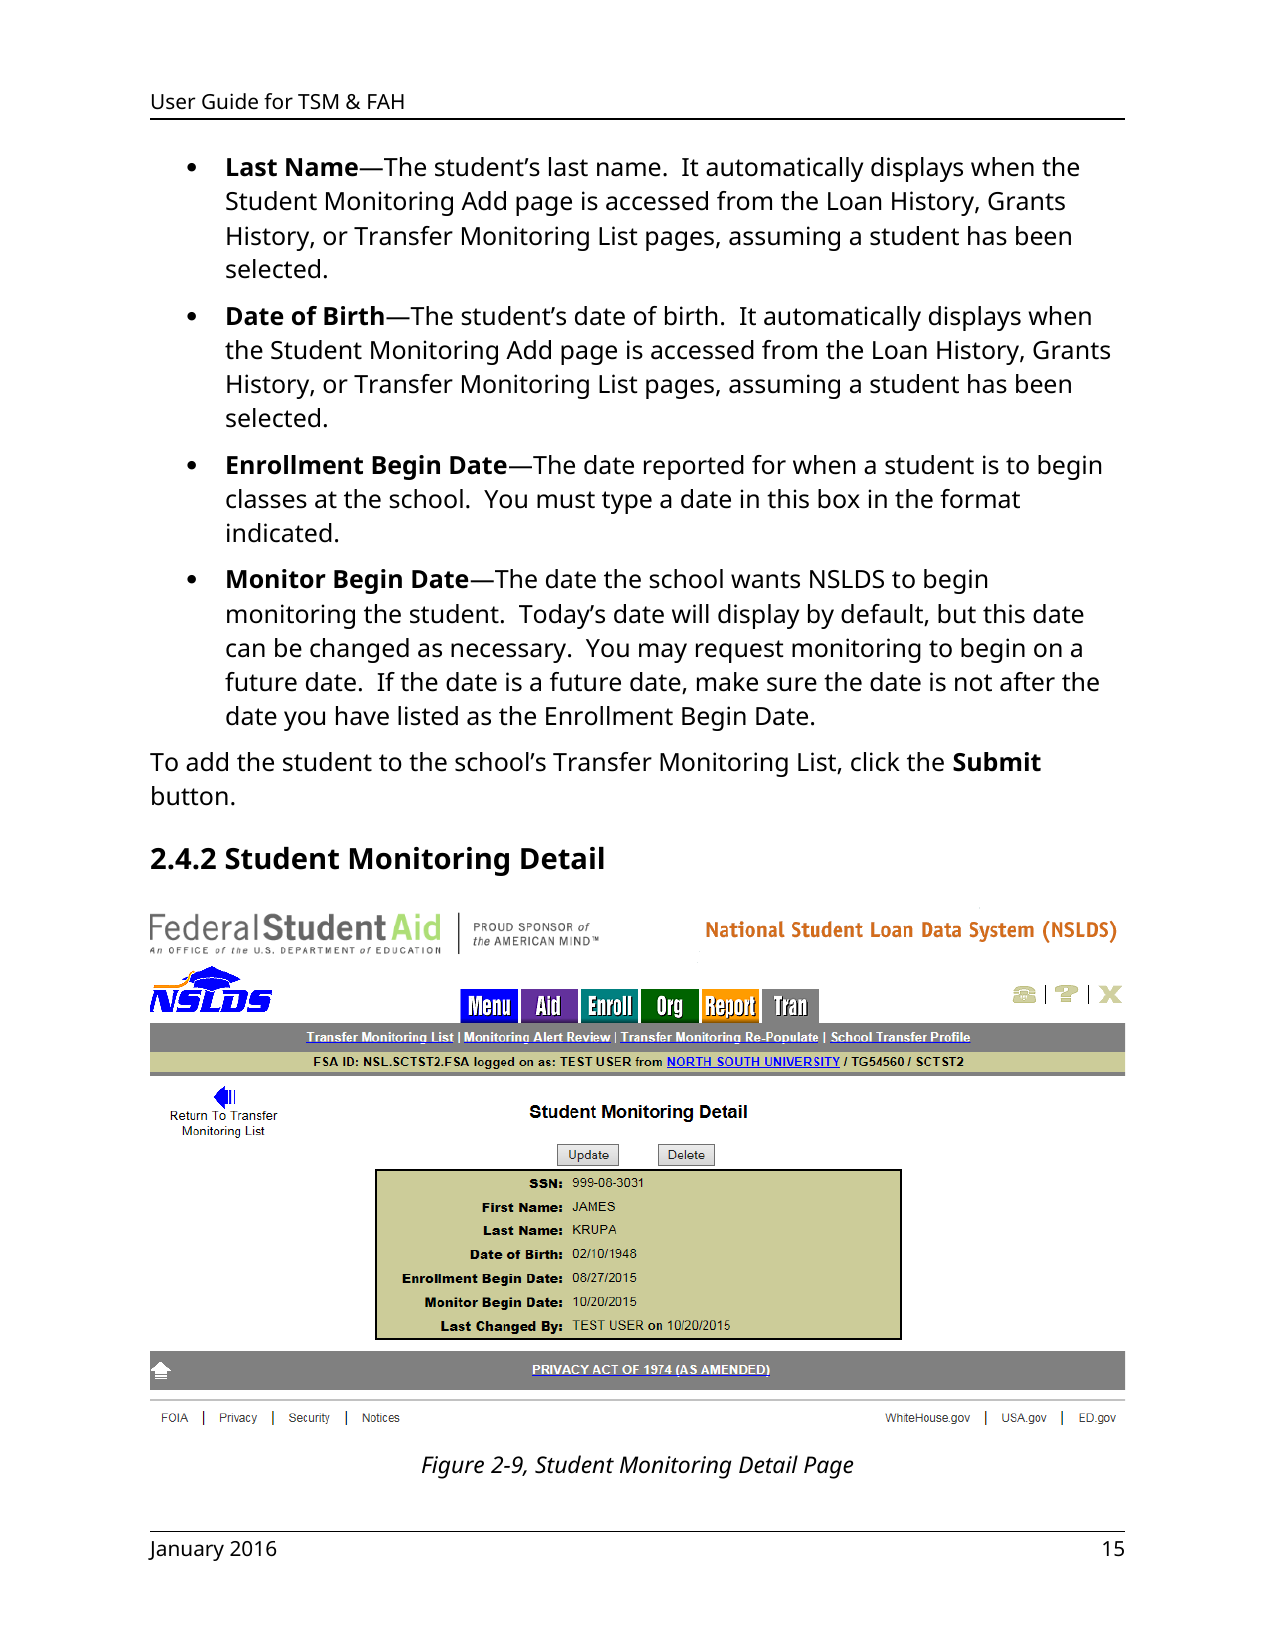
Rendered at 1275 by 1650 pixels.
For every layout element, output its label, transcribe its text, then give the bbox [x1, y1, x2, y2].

text To add the student to the school’s Transfer Monitoring List, click the Submit button. [150, 745, 1125, 813]
picture [150, 902, 1125, 1437]
subtitle Student Monitoring Detail [150, 838, 1125, 878]
list Last Name—The student’s last name. It automatically displays when the Student Monitoring Add page is accessed from the Loan History, Grants History, or Transfer Monitoring List pages, assuming a student has been selected. [187, 150, 1125, 286]
list Enrollment Begin Date—The date reported for when a student is to begin classes at the school. You must type a date in this box in the format indicated. [187, 447, 1125, 550]
list Date of Birth—The student’s date of birth. It automatically displays when the Student Monitoring Add page is accessed from the Loan History, Grants History, or Transfer Monitoring List pages, assuming a student has been selected. [187, 299, 1125, 435]
text Figure 2-9, Student Monitoring Detail Page [150, 1449, 1125, 1480]
list Monitor Begin Date—The date the school wants NSLDS to begin monitoring the student. Today’s date will display by default, but this date can be changed as necessary. You may request monitoring to begin on a future date. If the date is a future date, make sure the date is not after the date you have listed as the Enrollment Begin Date. [187, 562, 1125, 732]
